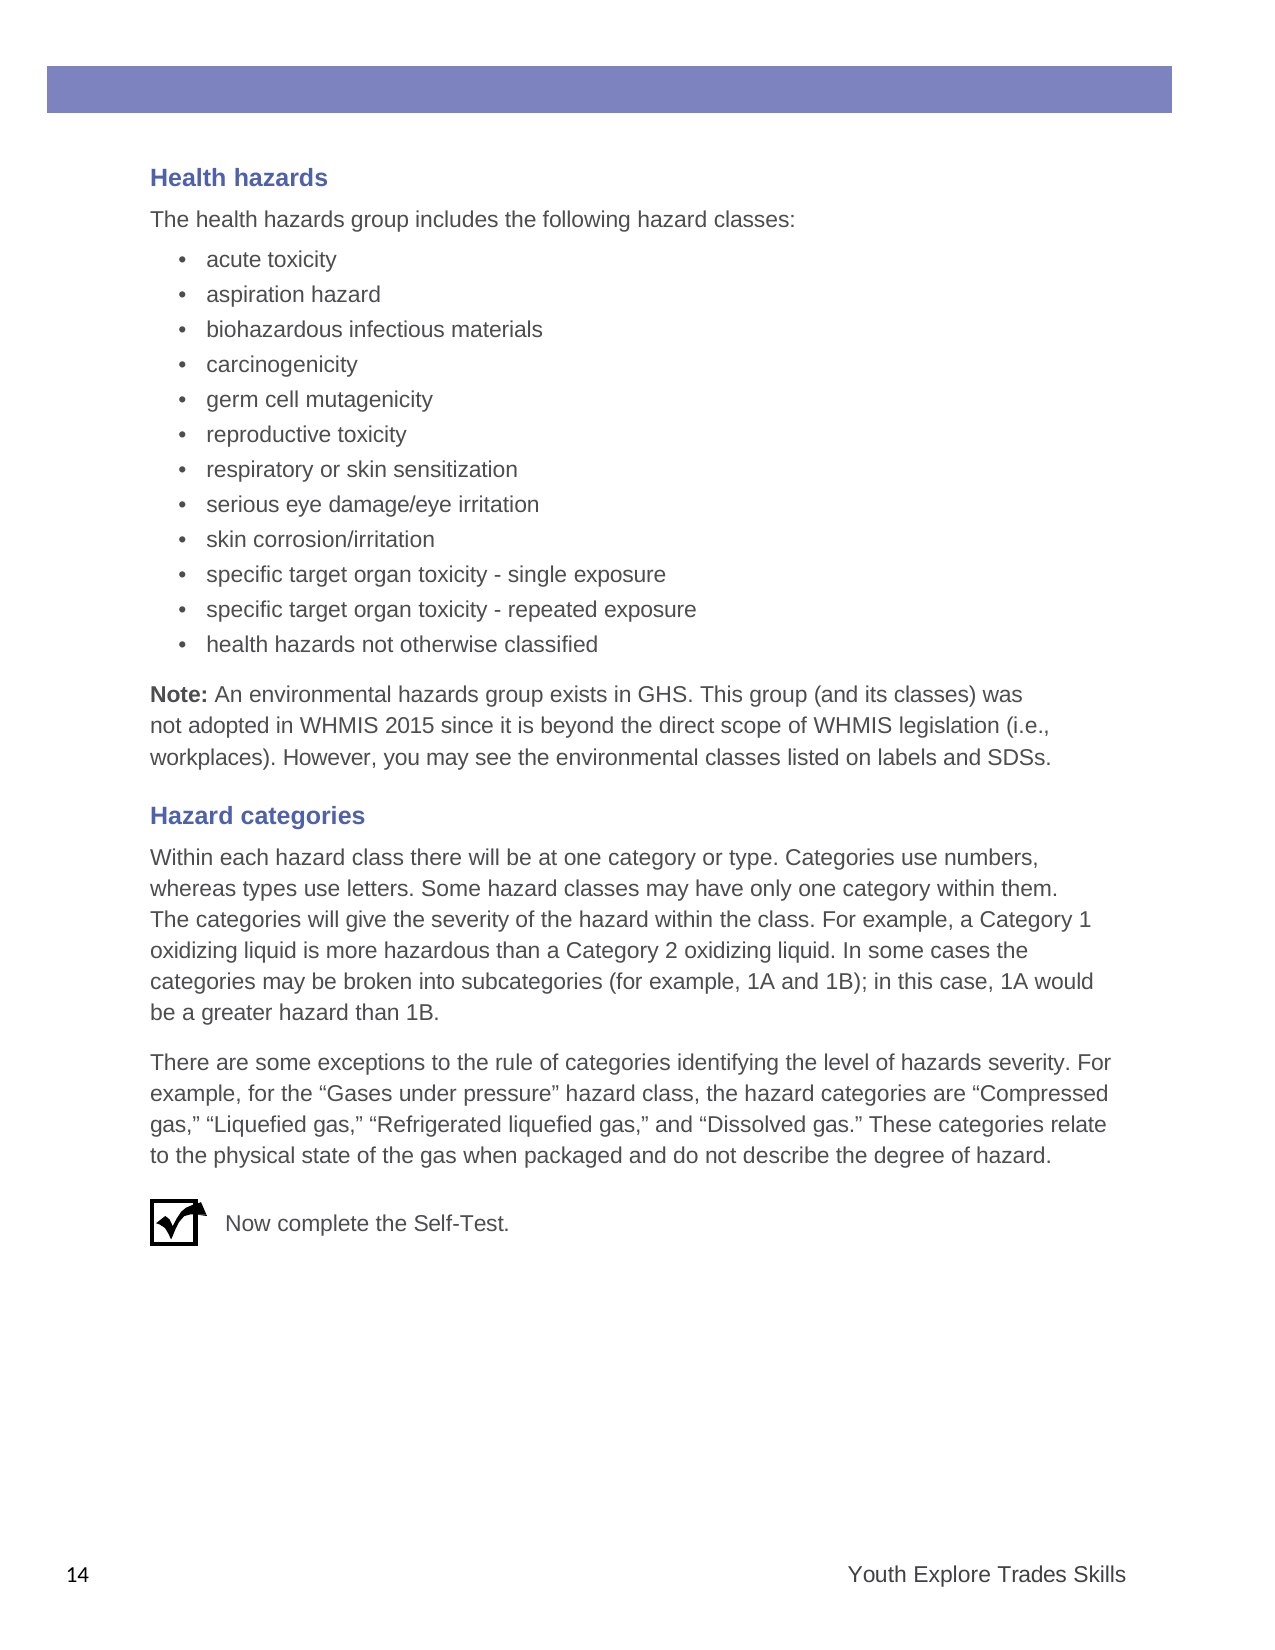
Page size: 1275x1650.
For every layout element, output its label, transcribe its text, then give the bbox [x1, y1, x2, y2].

list carcinogenicity [178, 351, 1183, 378]
subtitle Health hazards [150, 163, 1183, 192]
list specific target organ toxicity - single exposure [178, 561, 1183, 588]
text Note: An environmental hazards group exists in GHS. This group (and its classes) was not adopted in WHMIS 2015 since it is beyond the direct scope of WHMIS legislation (i.e., workplaces). However, you may see the environmental classes listed on labels and SDSs. [150, 681, 1052, 770]
list aspiration hazard [178, 281, 1183, 308]
text The health hazards group includes the following hazard classes: [150, 206, 1183, 232]
list reproductive toxicity [178, 421, 1183, 448]
subtitle Hazard categories [150, 801, 1183, 830]
text Now complete the Self-Test. [225, 1210, 1183, 1237]
list respiratory or skin sensitization [178, 456, 1183, 483]
list serious eye damage/eye irritation [178, 491, 1183, 518]
list acute toxicity [178, 246, 1183, 273]
text Within each hazard class there will be at one category or type. Categories use numbers, whereas types use letters. Some hazard classes may have only one category within them. The categories will give the severity of the hazard within the class. For example, a Category 1 oxidizing liquid is more hazardous than a Category 2 oxidizing liquid. In some cases the categories may be broken into subcategories (for example, 1A and 1B); in this case, 1A would be a greater hazard than 1B. [150, 843, 1094, 1025]
list specific target organ toxicity - repeated exposure [178, 596, 1183, 623]
list health hazards not otherwise classified [178, 631, 1183, 658]
list germ cell mutagenicity [178, 386, 1183, 413]
text There are some exceptions to the rule of categories identifying the level of hazards severity. For example, for the “Gases under pressure” hazard class, the hazard categories are “Compressed gas,” “Liquefied gas,” “Refrigerated liquefied gas,” and “Dissolved gas.” These categories relate to the physical state of the gas when packaged and do not describe the degree of hazard. [150, 1048, 1116, 1168]
list biohazardous infectious materials [178, 316, 1183, 343]
list skin corrosion/irritation [178, 526, 1183, 553]
